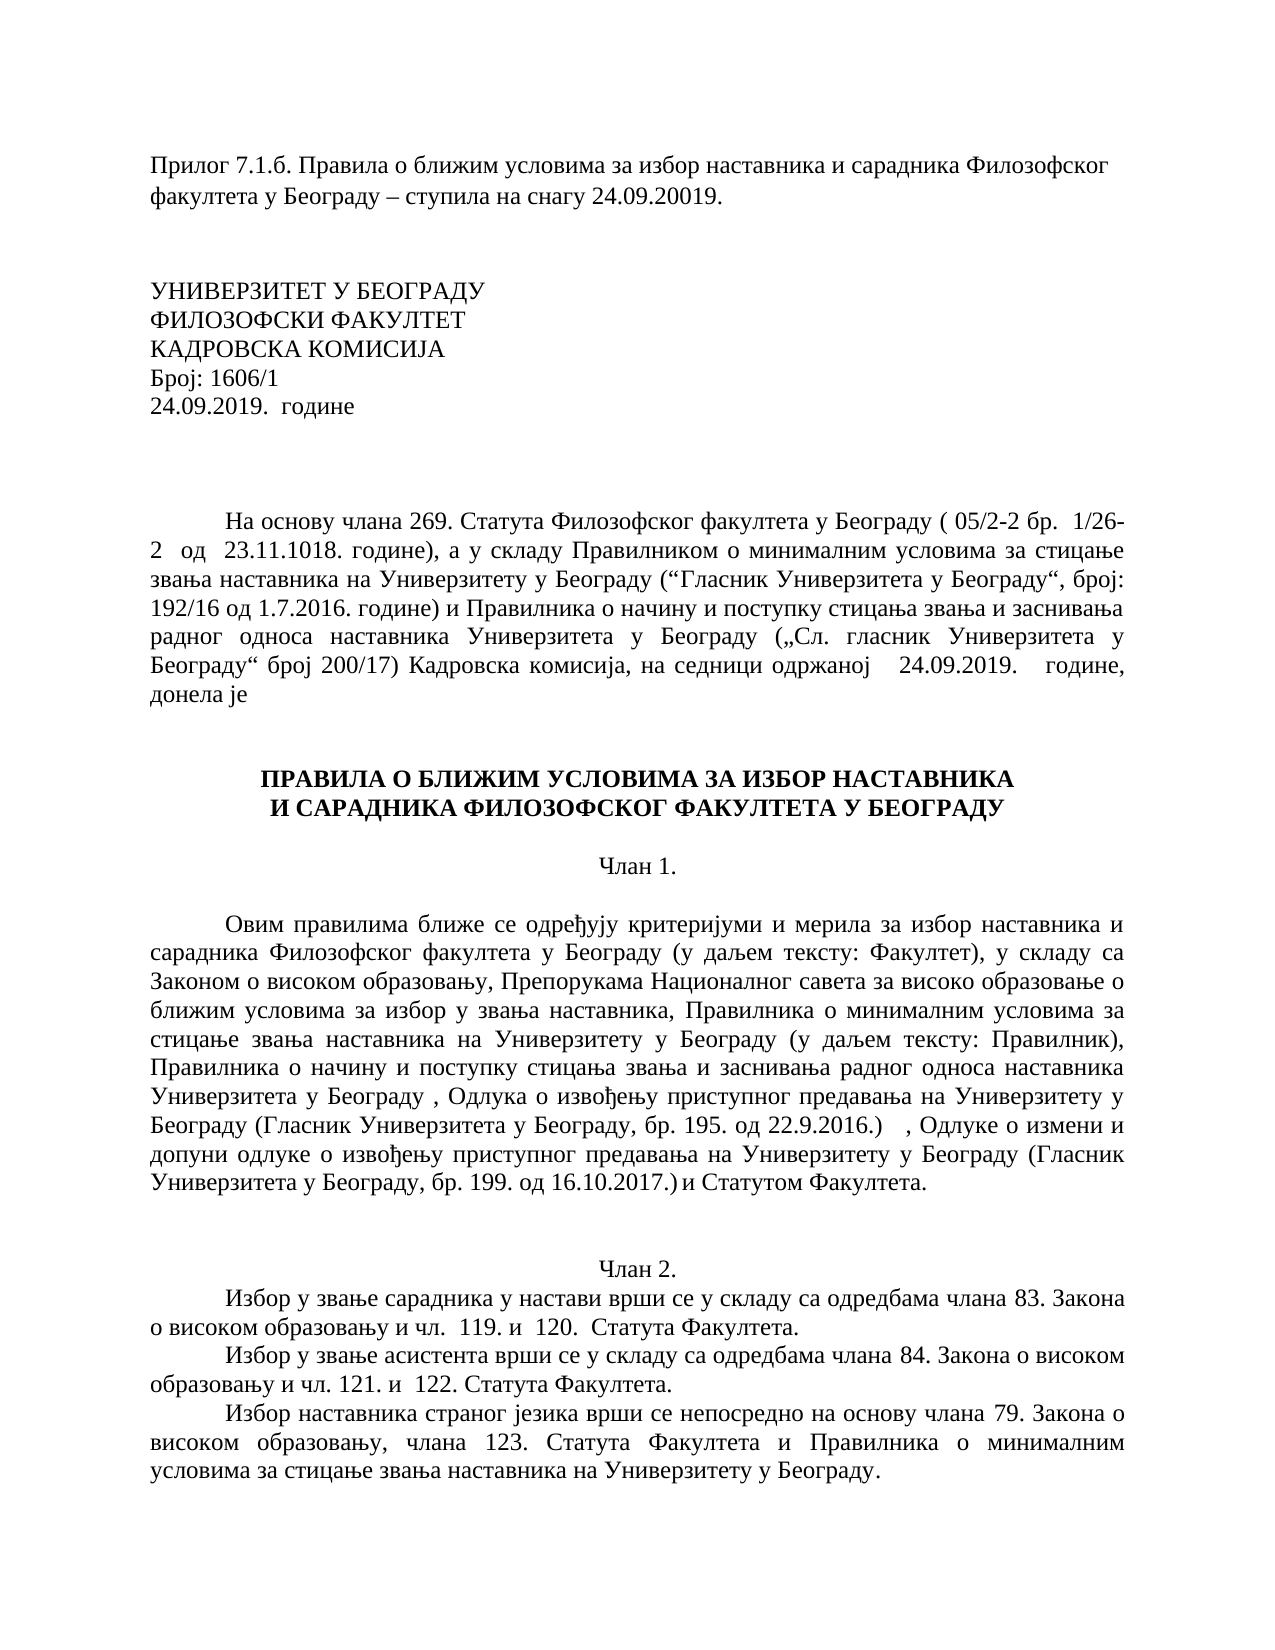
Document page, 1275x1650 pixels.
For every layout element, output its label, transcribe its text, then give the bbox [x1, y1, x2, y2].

text И САРАДНИКА ФИЛОЗОФСКОГ ФАКУЛТЕТА У БЕОГРАДУ [150, 793, 1125, 822]
text Прилог 7.1.б. Правила о ближим условима за избор наставника и сарадника Филозофског факултета у Београду – ступила на снагу 24.09.20019. [150, 150, 1125, 210]
text КАДРОВСКА КОМИСИЈА [150, 334, 1125, 363]
text Избор у звање сарадника у настави врши се у складу са одредбама члана 83. Закона о високом образовању и чл. 119. и 120. Статута Факултета. [150, 1283, 1125, 1340]
text ПРАВИЛА О БЛИЖИМ УСЛОВИМА ЗА ИЗБОР НАСТАВНИКА [150, 764, 1125, 793]
text Избор наставника страног језика врши се непосредно на основу члана 79. Закона о високом образовању, члана 123. Статута Факултета и Правилника о минималним условима за стицање звања наставника на Универзитету у Београду. [150, 1398, 1125, 1484]
text Члан 2. [150, 1254, 1125, 1283]
text 24.09.2019. године [150, 391, 1125, 420]
text На основу члана 269. Статута Филозофског факултета у Београду ( 05/2-2 бр. 1/26-2 од 23.11.1018. године), а у складу Правилником о минималним условима за стицање звања наставника на Универзитету у Београду (“Гласник Универзитета у Београду“, број: 192/16 од 1.7.2016. године) и Правилника о начину и поступку стицања звања и заснивања радног односа наставника Универзитета у Београду („Сл. гласник Универзитета у Београду“ број 200/17) Кадровска комисија, на седници одржаној 24.09.2019. године, донела је [150, 506, 1125, 708]
text Избор у звање асистента врши се у складу са одредбама члана 84. Закона о високом образовању и чл. 121. и 122. Статута Факултета. [150, 1340, 1125, 1398]
text ФИЛОЗОФСКИ ФАКУЛТЕТ [150, 305, 1125, 334]
text УНИВЕРЗИТЕТ У БЕОГРАДУ [150, 276, 1125, 305]
text Члан 1. [150, 851, 1125, 879]
text Овим правилима ближе се одређују критеријуми и мерила за избор наставника и сарадника Филозофског факултета у Београду (у даљем тексту: Факултет), у складу са Законом о високом образовању, Препорукама Националног савета за високо образовање о ближим условима за избор у звања наставника, Правилника о минималним условима за стицање звања наставника на Универзитету у Београду (у даљем тексту: Правилник), Правилника о начину и поступку стицања звања и заснивања радног односа наставника Универзитета у Београду , Одлука о извођењу приступног предавања на Универзитету у Београду (Гласник Универзитета у Београду, бр. 195. од 22.9.2016.) , Одлуке о измени и допуни одлуке о извођењу приступног предавања на Универзитету у Београду (Гласник Универзитета у Београду, бр. 199. од 16.10.2017.) и Статутом Факултета. [150, 909, 1125, 1196]
text Број: 1606/1 [150, 363, 1125, 391]
